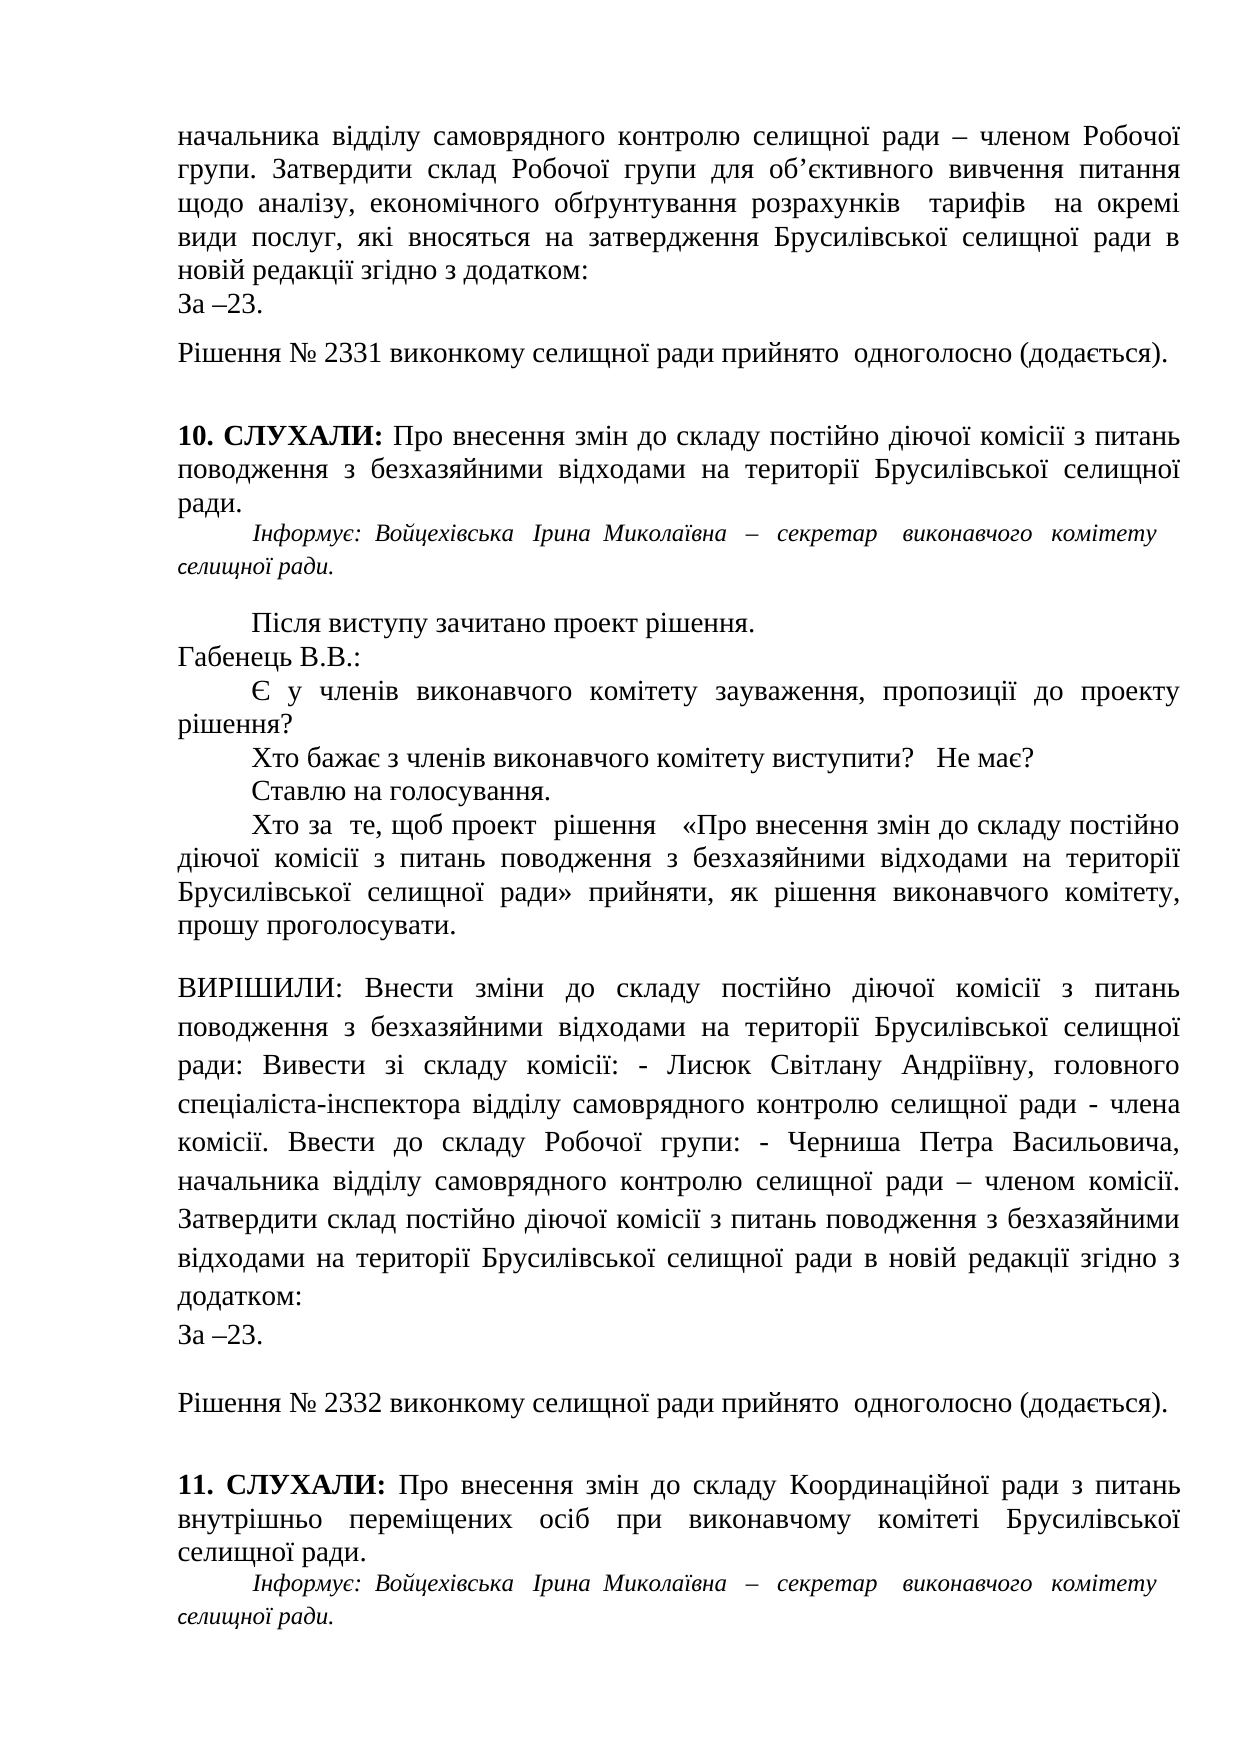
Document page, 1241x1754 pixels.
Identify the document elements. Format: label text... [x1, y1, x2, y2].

text За –23. [177, 286, 1181, 319]
text Ставлю на голосування. [177, 773, 1181, 807]
text Рішення № 2332 виконкому селищної ради прийнято одноголосно (додається). [177, 1385, 1181, 1418]
text Після виступу зачитано проект рішення. [177, 606, 1181, 639]
list ВИРІШИЛИ: Внести зміни до складу постійно діючої комісії з питань поводження з безхазяйними відходами на території Брусилівської селищної ради: Вивести зі складу комісії: - Лисюк Світлану Андріївну, головного спеціаліста-інспектора відділу самоврядного контролю селищної ради - члена комісії. Ввести до складу Робочої групи: - Черниша Петра Васильовича, начальника відділу самоврядного контролю селищної ради – членом комісії. Затвердити склад постійно діючої комісії з питань поводження з безхазяйними відходами на території Брусилівської селищної ради в новій редакції згідно з додатком: [177, 970, 1181, 1312]
list Інформує: Войцехівська Ірина Миколаївна – секретар виконавчого комітету [252, 518, 1181, 547]
text 10. СЛУХАЛИ: Про внесення змін до складу постійно діючої комісії з питань поводження з безхазяйними відходами на території Брусилівської селищної ради. [177, 418, 1181, 518]
text Рішення № 2331 виконкому селищної ради прийнято одноголосно (додається). [177, 335, 1181, 368]
text Хто за те, щоб проект рішення «Про внесення змін до складу постійно діючої комісії з питань поводження з безхазяйними відходами на території Брусилівської селищної ради» прийняти, як рішення виконавчого комітету, прошу проголосувати. [177, 807, 1181, 941]
list селищної ради. [177, 551, 1181, 580]
text Габенець В.В.: [177, 639, 1181, 673]
list Інформує: Войцехівська Ірина Миколаївна – секретар виконавчого комітету [252, 1568, 1181, 1597]
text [177, 118, 1181, 286]
text Хто бажає з членів виконавчого комітету виступити? Не має? [177, 740, 1181, 773]
list За –23. [177, 1317, 1181, 1351]
text 11. СЛУХАЛИ: Про внесення змін до складу Координаційної ради з питань внутрішньо переміщених осіб при виконавчому комітеті Брусилівської селищної ради. [177, 1467, 1181, 1568]
list селищної ради. [177, 1601, 1181, 1630]
text Є у членів виконавчого комітету зауваження, пропозиції до проекту рішення? [177, 673, 1181, 740]
